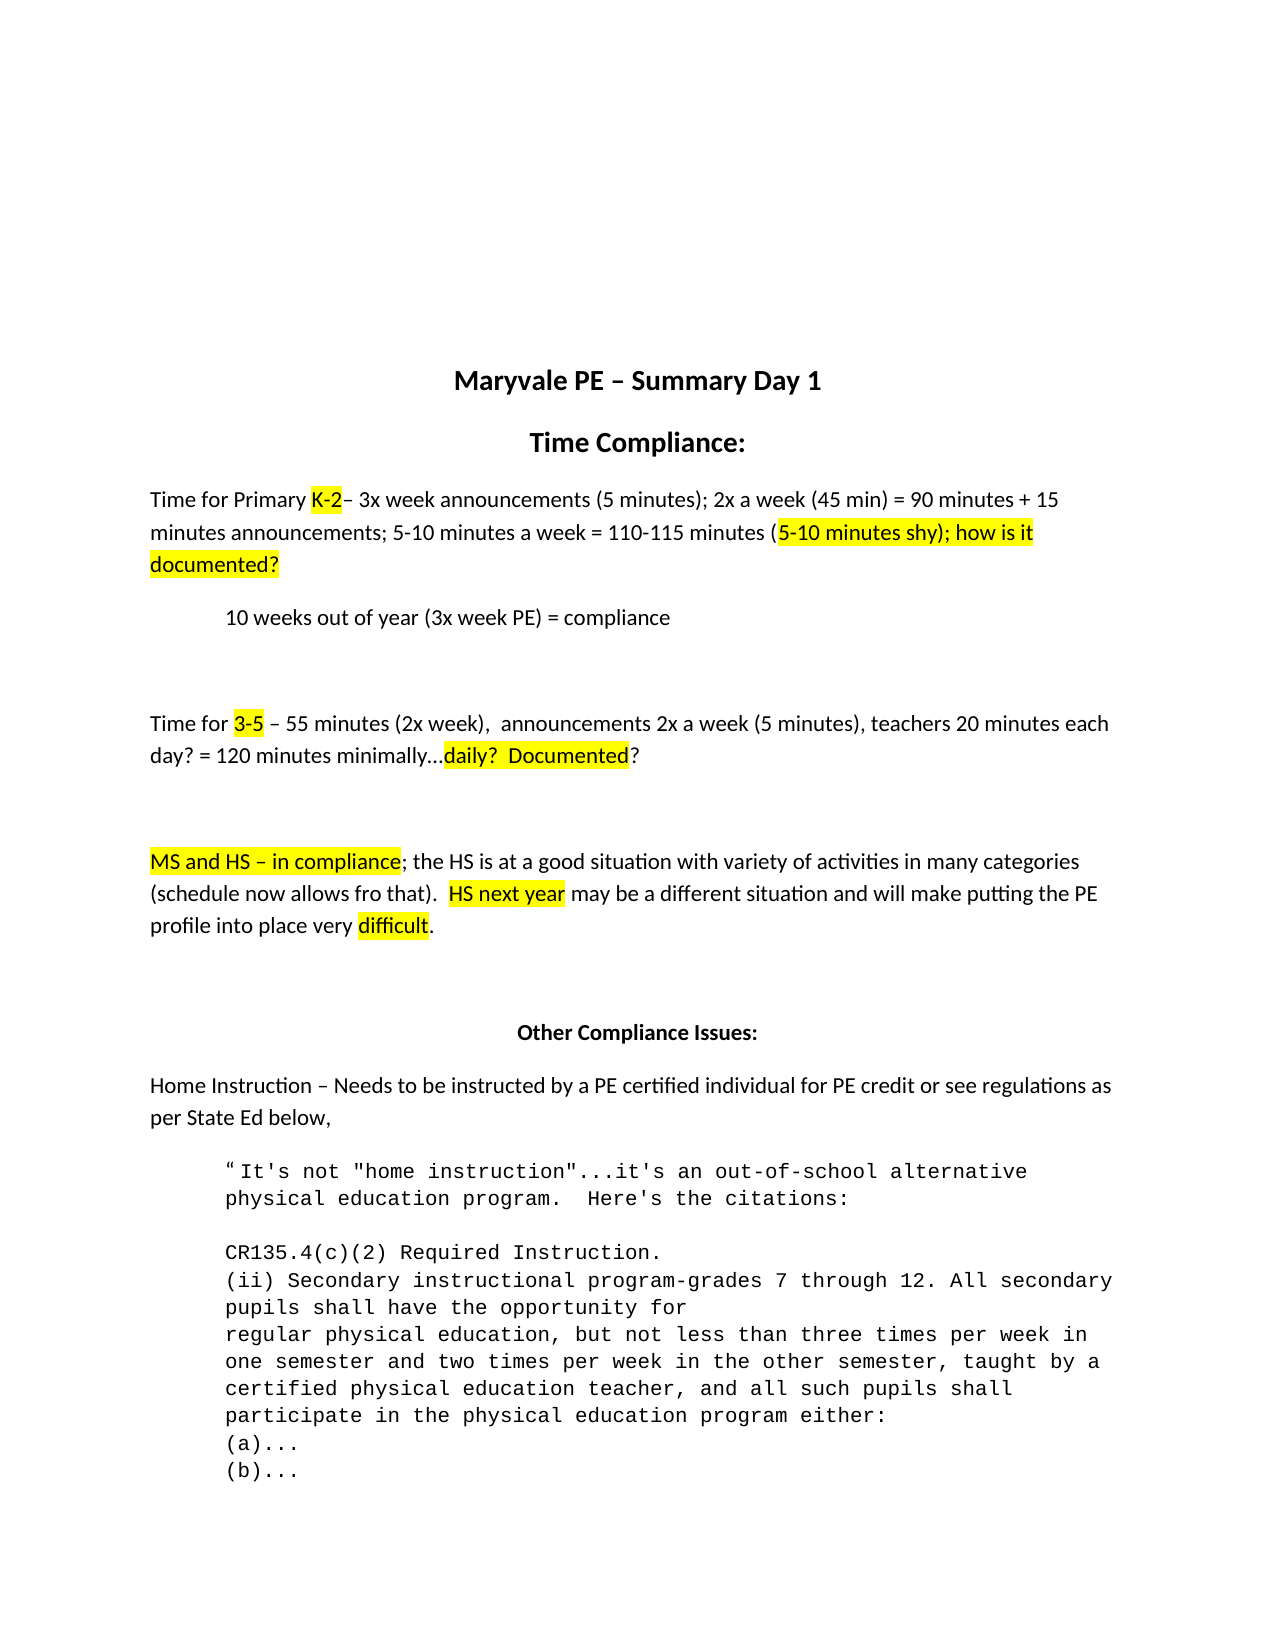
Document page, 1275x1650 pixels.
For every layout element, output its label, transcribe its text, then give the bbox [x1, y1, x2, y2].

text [225, 1156, 1125, 1483]
text 10 weeks out of year (3x week PE) = compliance [150, 603, 1125, 631]
text Time for 3-5 – 55 minutes (2x week), announcements 2x a week (5 minutes), teachers 20 minutes each day? = 120 minutes minimally…daily? Documented? [150, 709, 1125, 769]
text MS and HS – in compliance; the HS is at a good situation with variety of activities in many categories (schedule now allows fro that). HS next year may be a different situation and will make putting the PE profile into place very difficult. [150, 847, 1125, 940]
text Other Compliance Issues: [150, 1018, 1125, 1046]
text Time for Primary K-2– 3x week announcements (5 minutes); 2x a week (45 min) = 90 minutes + 15 minutes announcements; 5-10 minutes a week = 110-115 minutes (5-10 minutes shy); how is it documented? [150, 486, 1125, 578]
text Home Instruction – Needs to be instructed by a PE certified individual for PE credit or see regulations as per State Ed below, [150, 1071, 1125, 1131]
text Time Compliance: [150, 424, 1125, 459]
text Maryvale PE – Summary Day 1 [150, 362, 1125, 398]
